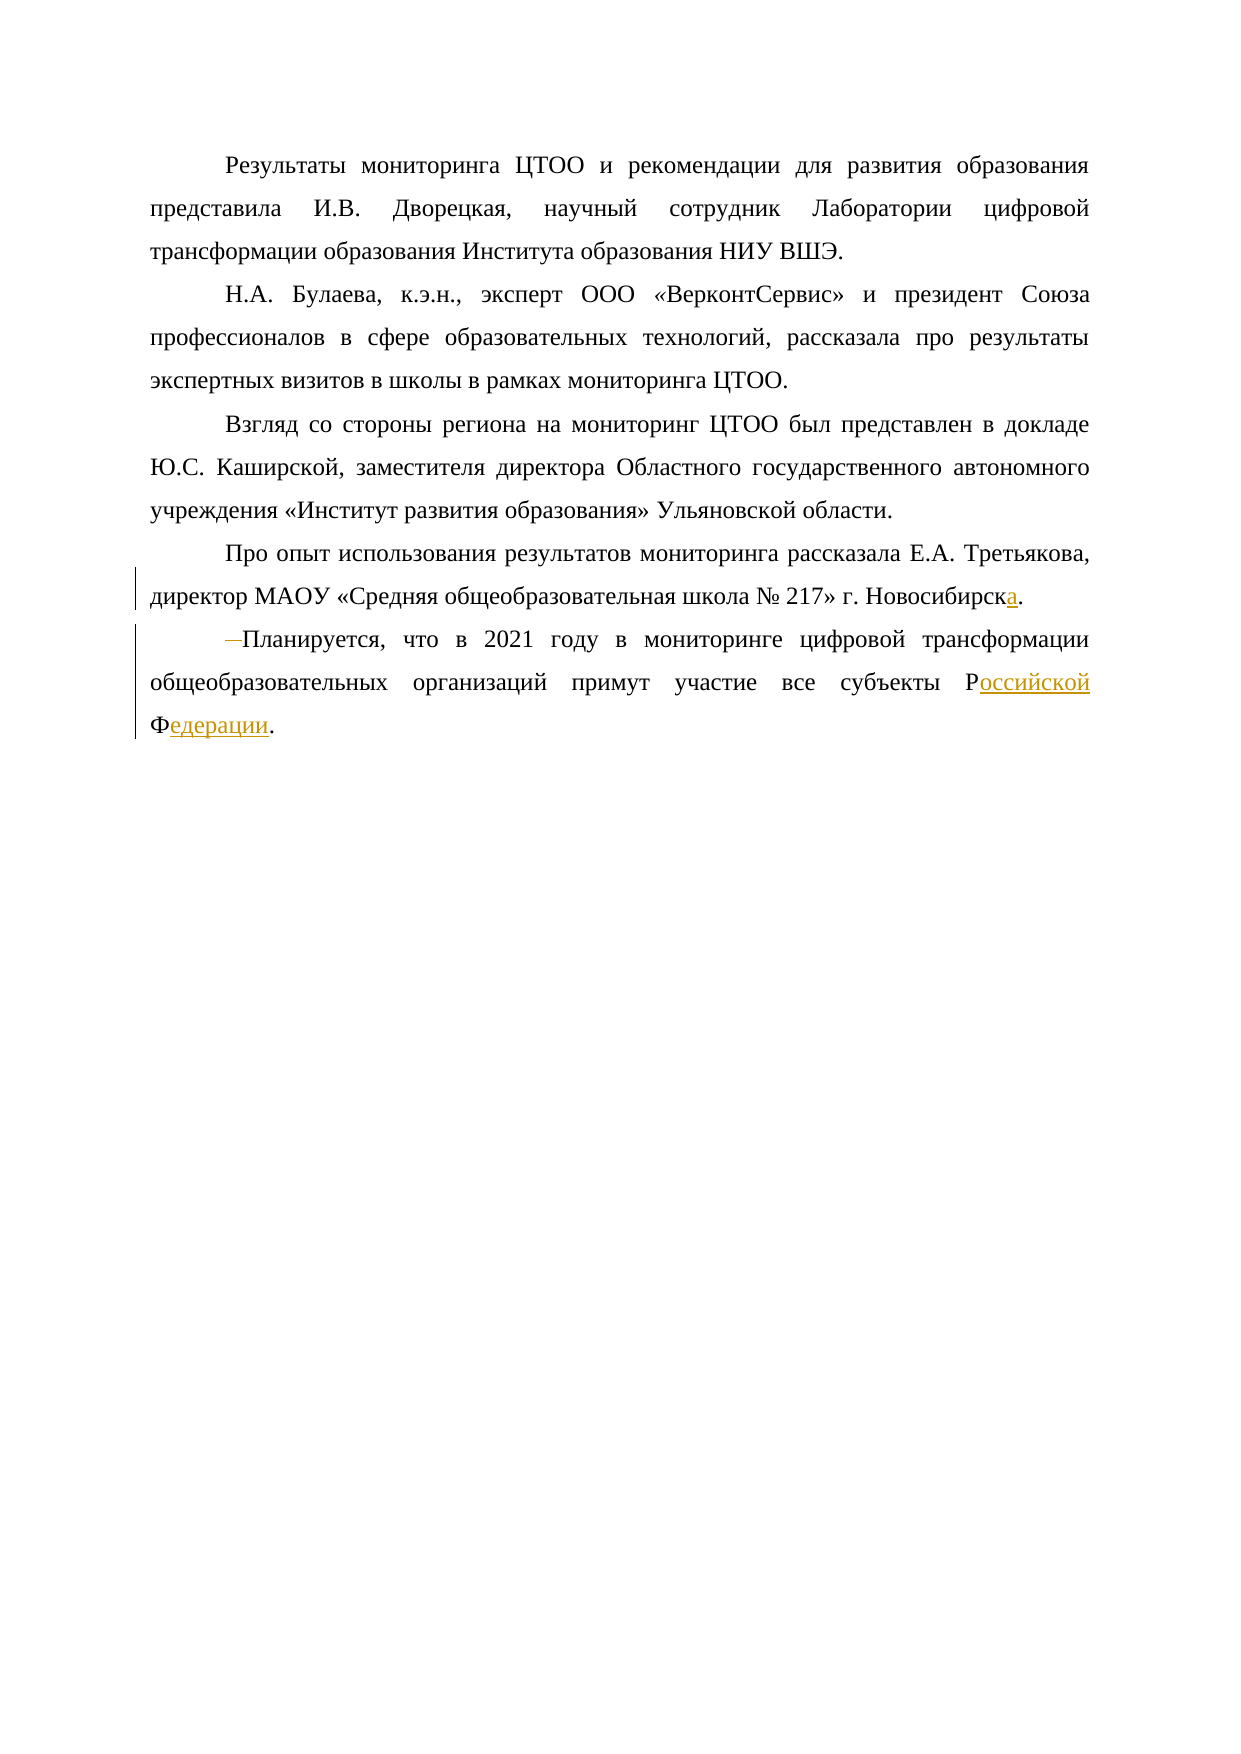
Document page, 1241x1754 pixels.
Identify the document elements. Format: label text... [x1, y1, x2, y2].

text Про опыт использования результатов мониторинга рассказала Е.А. Третьякова, директор МАОУ «Средняя общеобразовательная школа № 217» г. Новосибирск. [150, 538, 1090, 610]
text Планируется, что в 2021 году в мониторинге цифровой трансформации общеобразовательных организаций примут участие все субъекты РФ. [150, 624, 1090, 739]
text Результаты мониторинга ЦТОО и рекомендации для развития образования представила И.В. Дворецкая, научный сотрудник Лаборатории цифровой трансформации образования Института образования НИУ ВШЭ. [150, 150, 1090, 265]
text Взгляд со стороны региона на мониторинг ЦТОО был представлен в докладе Ю.С. Каширской, заместителя директора Областного государственного автономного учреждения «Институт развития образования» Ульяновской области. [150, 409, 1090, 524]
text Н.А. Булаева, к.э.н., эксперт ООО «ВерконтСервис» и президент Союза профессионалов в сфере образовательных технологий, рассказала про результаты экспертных визитов в школы в рамках мониторинга ЦТОО. [150, 279, 1090, 394]
